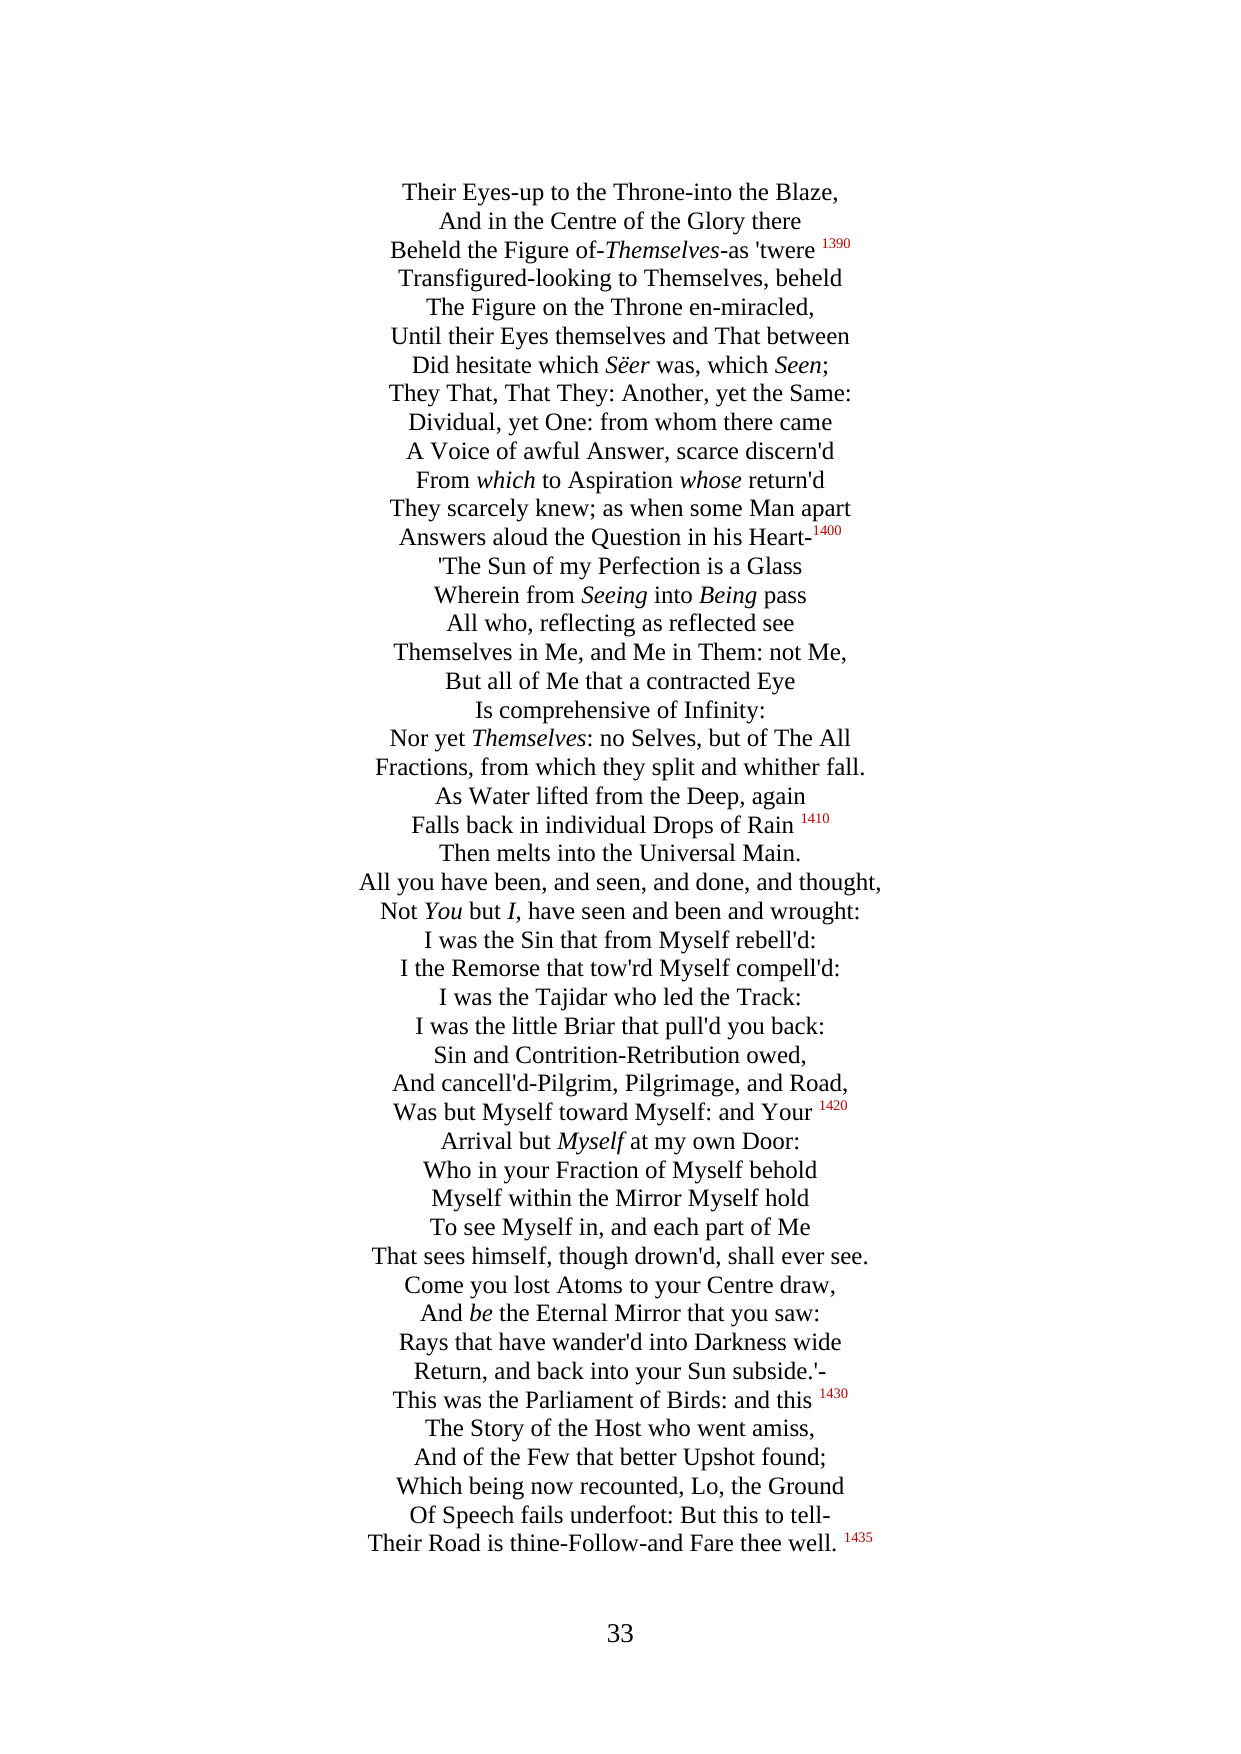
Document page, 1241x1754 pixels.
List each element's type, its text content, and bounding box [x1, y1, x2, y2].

text Fractions, from which they split and whither fall. [236, 752, 1004, 781]
text Falls back in individual Drops of Rain 1410 [236, 810, 1004, 838]
text And of the Few that better Upshot found; [236, 1442, 1004, 1471]
text Their Eyes-up to the Throne-into the Blaze, [236, 177, 1004, 206]
text From which to Aspiration whose return'd [236, 465, 1004, 493]
text I was the Tajidar who led the Track: [236, 982, 1004, 1011]
text The Figure on the Throne en-miracled, [236, 292, 1004, 321]
text Until their Eyes themselves and That between [236, 321, 1004, 350]
text To see Myself in, and each part of Me [236, 1212, 1004, 1241]
text Which being now recounted, Lo, the Ground [236, 1471, 1004, 1500]
text The Story of the Host who went amiss, [236, 1413, 1004, 1442]
text Is comprehensive of Infinity: [236, 695, 1004, 723]
text Return, and back into your Sun subside.'- [236, 1356, 1004, 1385]
text Their Road is thine-Follow-and Fare thee well. 1435 [236, 1528, 1004, 1557]
text I was the Sin that from Myself rebell'd: [236, 925, 1004, 953]
text I was the little Briar that pull'd you back: [236, 1011, 1004, 1040]
text That sees himself, though drown'd, shall ever see. [236, 1241, 1004, 1270]
text Then melts into the Universal Main. [236, 838, 1004, 867]
text Answers aloud the Question in his Heart-1400 [236, 522, 1004, 551]
text Wherein from Seeing into Being pass [236, 580, 1004, 608]
text Transfigured-looking to Themselves, beheld [236, 263, 1004, 292]
text Myself within the Mirror Myself hold [236, 1183, 1004, 1212]
text Sin and Contrition-Retribution owed, [236, 1040, 1004, 1068]
text Dividual, yet One: from whom there came [236, 407, 1004, 436]
text Arrival but Myself at my own Door: [236, 1126, 1004, 1155]
text And be the Eternal Mirror that you saw: [236, 1298, 1004, 1327]
text Beheld the Figure of-Themselves-as 'twere 1390 [236, 235, 1004, 263]
text But all of Me that a contracted Eye [236, 666, 1004, 695]
text They That, That They: Another, yet the Same: [236, 378, 1004, 407]
text 'The Sun of my Perfection is a Glass [236, 551, 1004, 580]
text Rays that have wander'd into Darkness wide [236, 1327, 1004, 1356]
text Was but Myself toward Myself: and Your 1420 [236, 1097, 1004, 1126]
text I the Remorse that tow'rd Myself compell'd: [236, 953, 1004, 982]
text And cancell'd-Pilgrim, Pilgrimage, and Road, [236, 1068, 1004, 1097]
text Who in your Fraction of Myself behold [236, 1155, 1004, 1183]
text All you have been, and seen, and done, and thought, [236, 867, 1004, 896]
text All who, reflecting as reflected see [236, 608, 1004, 637]
text As Water lifted from the Deep, again [236, 781, 1004, 810]
text This was the Parliament of Birds: and this 1430 [236, 1385, 1004, 1413]
text Of Speech fails underfoot: But this to tell- [236, 1500, 1004, 1528]
text Nor yet Themselves: no Selves, but of The All [236, 723, 1004, 752]
text Not You but I, have seen and been and wrought: [236, 896, 1004, 925]
text Did hesitate which Sëer was, which Seen; [236, 350, 1004, 378]
text A Voice of awful Answer, scarce discern'd [236, 436, 1004, 465]
text And in the Centre of the Glory there [236, 206, 1004, 235]
text They scarcely knew; as when some Man apart [236, 493, 1004, 522]
text Themselves in Me, and Me in Them: not Me, [236, 637, 1004, 666]
text Come you lost Atoms to your Centre draw, [236, 1270, 1004, 1298]
